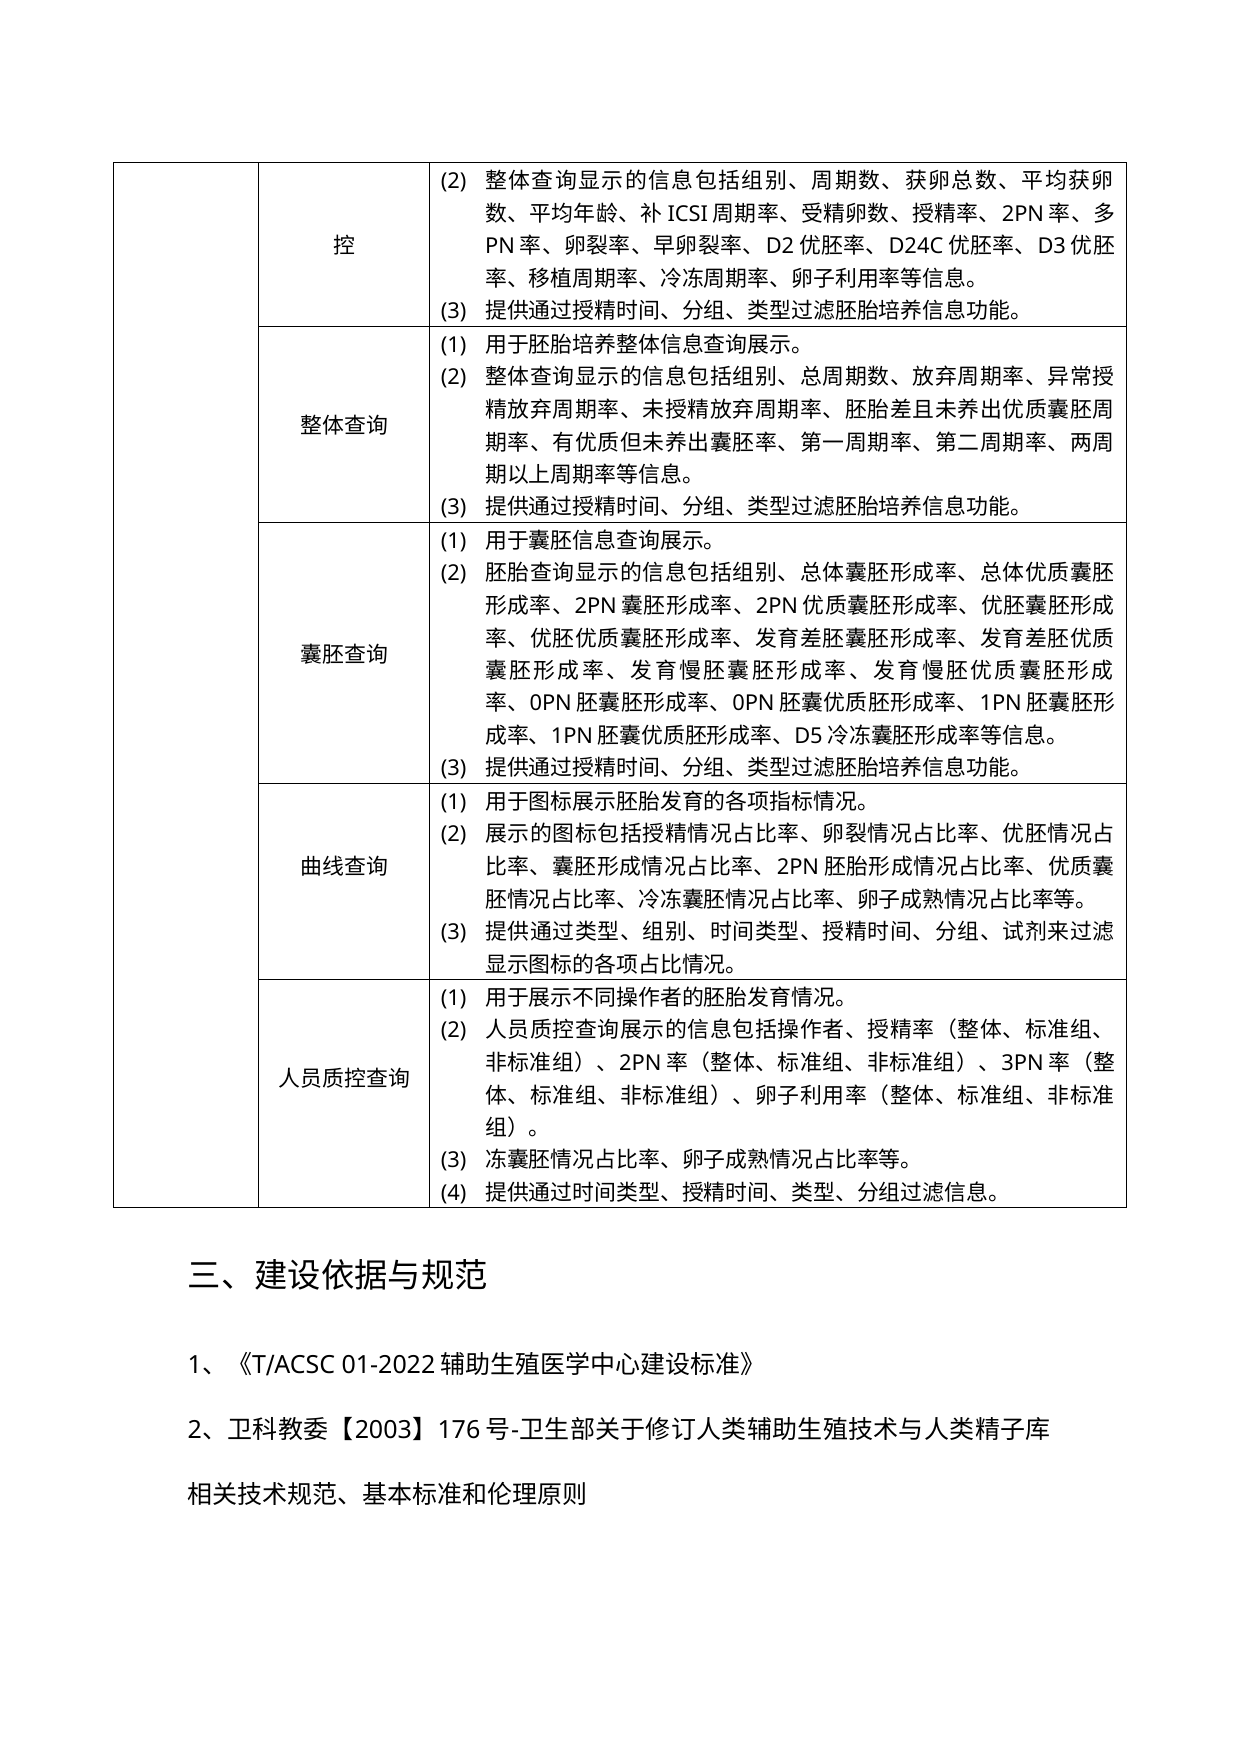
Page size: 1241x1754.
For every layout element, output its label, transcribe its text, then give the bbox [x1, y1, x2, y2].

table_cell 实验室实时质控 [259, 163, 429, 326]
table_cell 用于展示不同操作者的胚胎发育情况。 人员质控查询展示的信息包括操作者、授精率（整体、标准组、非标准组）、2PN率（整体、标准组、非标准组）、3PN率（整体、标准组、非标准组）、卵子利用率（整体、标准组、非标准组）。 冻囊胚情况占比率、卵子成熟情况占比率等。 提供通过时间类型、授精时间、类型、分组过滤信息。 [430, 980, 1126, 1207]
subtitle 1、《T∕ACSC 01-2022辅助生殖医学中心建设标准》 [187, 1330, 1053, 1395]
text 2、卫科教委【2003】176号-卫生部关于修订人类辅助生殖技术与人类精子库相关技术规范、基本标准和伦理原则 [187, 1395, 1053, 1525]
table_cell 人员质控查询 [259, 980, 429, 1207]
table_cell 整体查询 [259, 327, 429, 522]
text 三、建设依据与规范 [187, 1241, 1053, 1306]
table_cell 囊胚查询 [259, 523, 429, 783]
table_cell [430, 163, 1126, 326]
table_cell 用于胚胎培养整体信息查询展示。 整体查询显示的信息包括组别、总周期数、放弃周期率、异常授精放弃周期率、未授精放弃周期率、胚胎差且未养出优质囊胚周期率、有优质但未养出囊胚率、第一周期率、第二周期率、两周期以上周期率等信息。 提供通过授精时间、分组、类型过滤胚胎培养信息功能。 [430, 327, 1126, 522]
table_cell 曲线查询 [259, 784, 429, 979]
table_cell 用于图标展示胚胎发育的各项指标情况。 展示的图标包括授精情况占比率、卵裂情况占比率、优胚情况占比率、囊胚形成情况占比率、2PN胚胎形成情况占比率、优质囊胚情况占比率、冷冻囊胚情况占比率、卵子成熟情况占比率等。 提供通过类型、组别、时间类型、授精时间、分组、试剂来过滤显示图标的各项占比情况。 [430, 784, 1126, 979]
table_cell 用于囊胚信息查询展示。 胚胎查询显示的信息包括组别、总体囊胚形成率、总体优质囊胚形成率、2PN囊胚形成率、2PN优质囊胚形成率、优胚囊胚形成率、优胚优质囊胚形成率、发育差胚囊胚形成率、发育差胚优质囊胚形成率、发育慢胚囊胚形成率、发育慢胚优质囊胚形成率、0PN胚囊胚形成率、0PN胚囊优质胚形成率、1PN胚囊胚形成率、1PN胚囊优质胚形成率、D5冷冻囊胚形成率等信息。 提供通过授精时间、分组、类型过滤胚胎培养信息功能。 [430, 523, 1126, 783]
